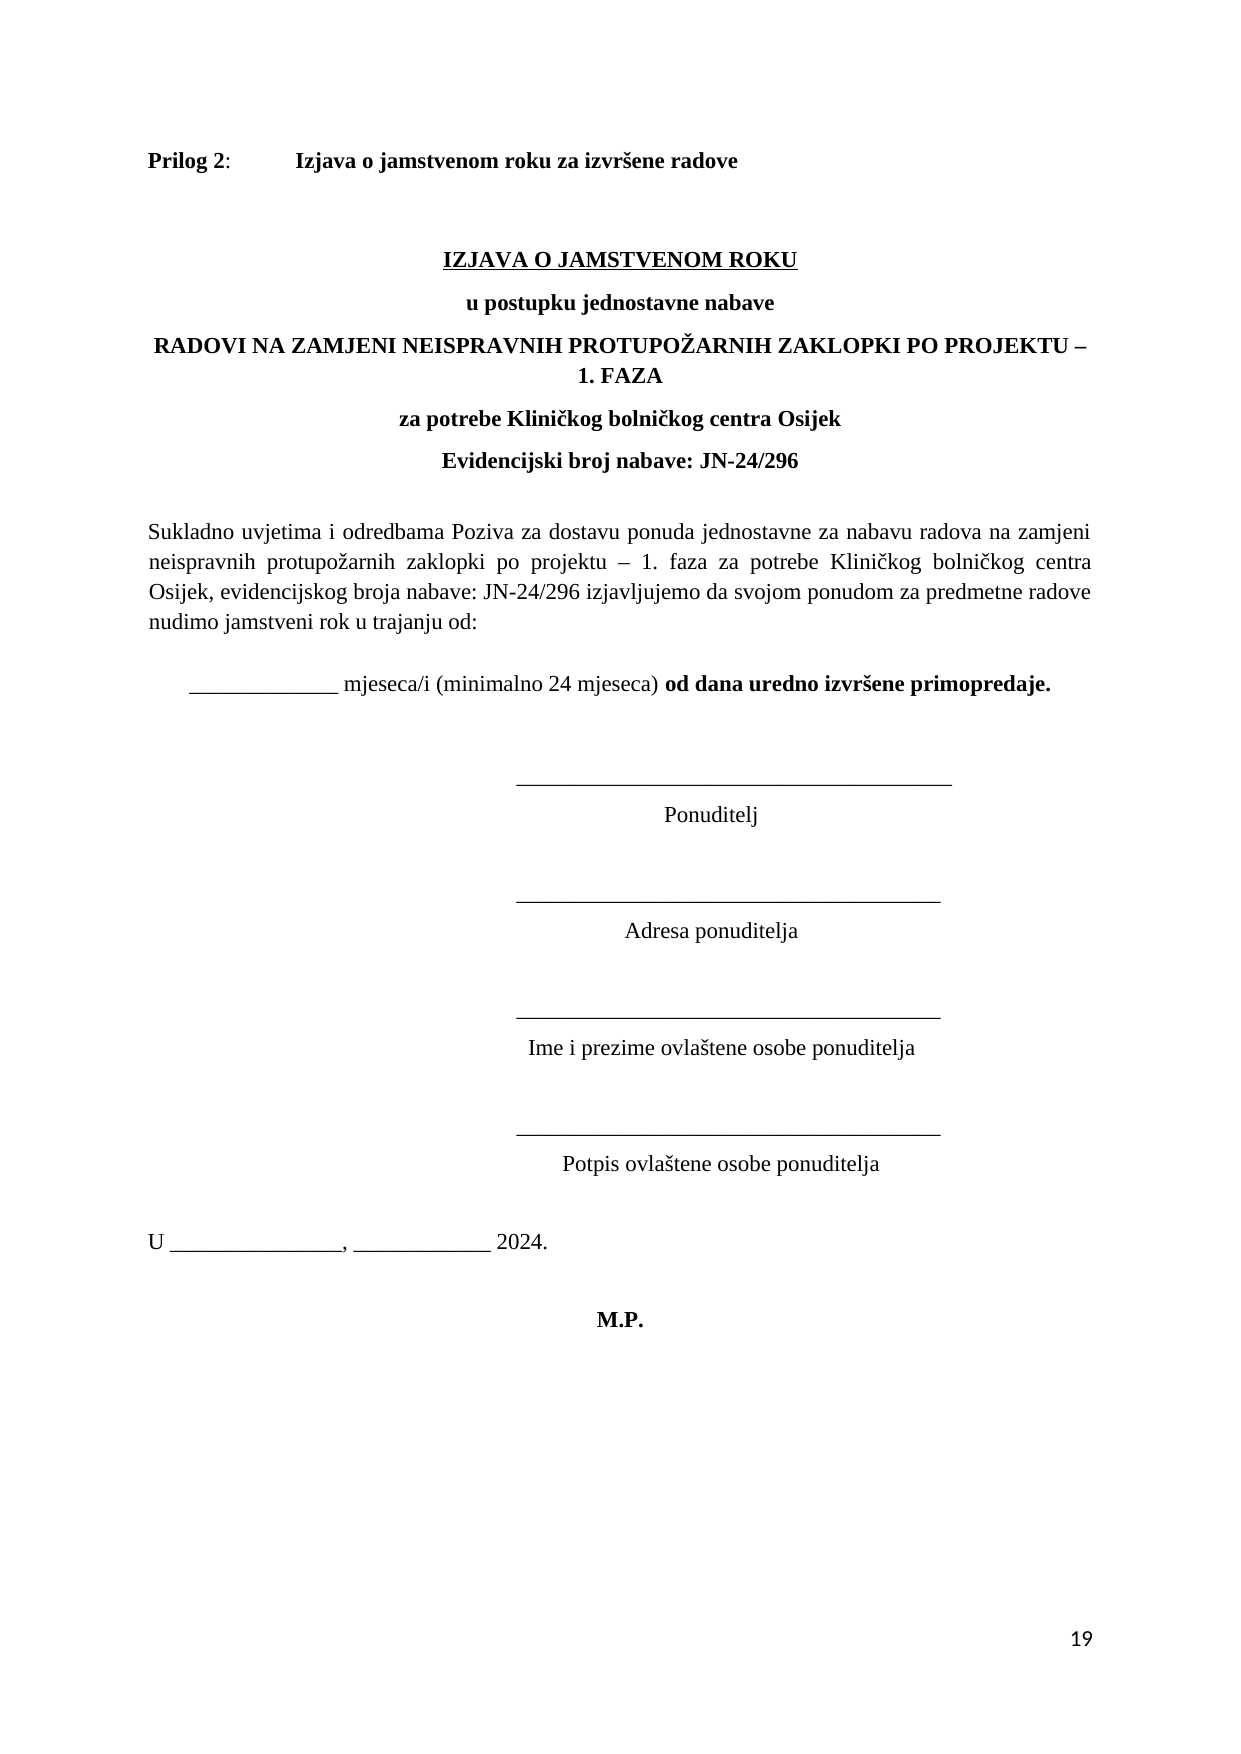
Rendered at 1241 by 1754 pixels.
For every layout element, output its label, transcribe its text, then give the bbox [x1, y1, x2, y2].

text u postupku jednostavne nabave [148, 289, 1093, 315]
text _____________________________________ [148, 878, 1093, 905]
text IZJAVA O JAMSTVENOM ROKU [148, 246, 1093, 273]
text RADOVI NA ZAMJENI NEISPRAVNIH PROTUPOŽARNIH ZAKLOPKI PO PROJEKTU – 1. FAZA [148, 332, 1093, 388]
text Adresa ponuditelja [148, 917, 1093, 944]
text ______________________________________ [148, 762, 1093, 788]
text Potpis ovlaštene osobe ponuditelja [148, 1151, 1093, 1177]
text Ime i prezime ovlaštene osobe ponuditelja [148, 1034, 1093, 1060]
text U _______________, ____________ 2024. [148, 1228, 1093, 1254]
text M.P. [148, 1306, 1093, 1332]
subtitle Prilog 2: Izjava o jamstvenom roku za izvršene radove [148, 148, 1092, 174]
text Sukladno uvjetima i odredbama Poziva za dostavu ponuda jednostavne za nabavu radova na zamjeni neispravnih protupožarnih zaklopki po projektu – 1. faza za potrebe Kliničkog bolničkog centra Osijek, evidencijskog broja nabave: JN-24/296 izjavljujemo da svojom ponudom za predmetne radove nudimo jamstveni rok u trajanju od: [148, 518, 1093, 635]
text _____________ mjeseca/i (minimalno 24 mjeseca) od dana uredno izvršene primopredaje. [148, 670, 1093, 696]
text Ponuditelj [148, 801, 1093, 827]
text _____________________________________ [148, 1112, 1093, 1138]
text za potrebe Kliničkog bolničkog centra Osijek [148, 405, 1093, 431]
text Evidencijski broj nabave: JN-24/296 [148, 447, 1093, 474]
text _____________________________________ [148, 995, 1093, 1021]
